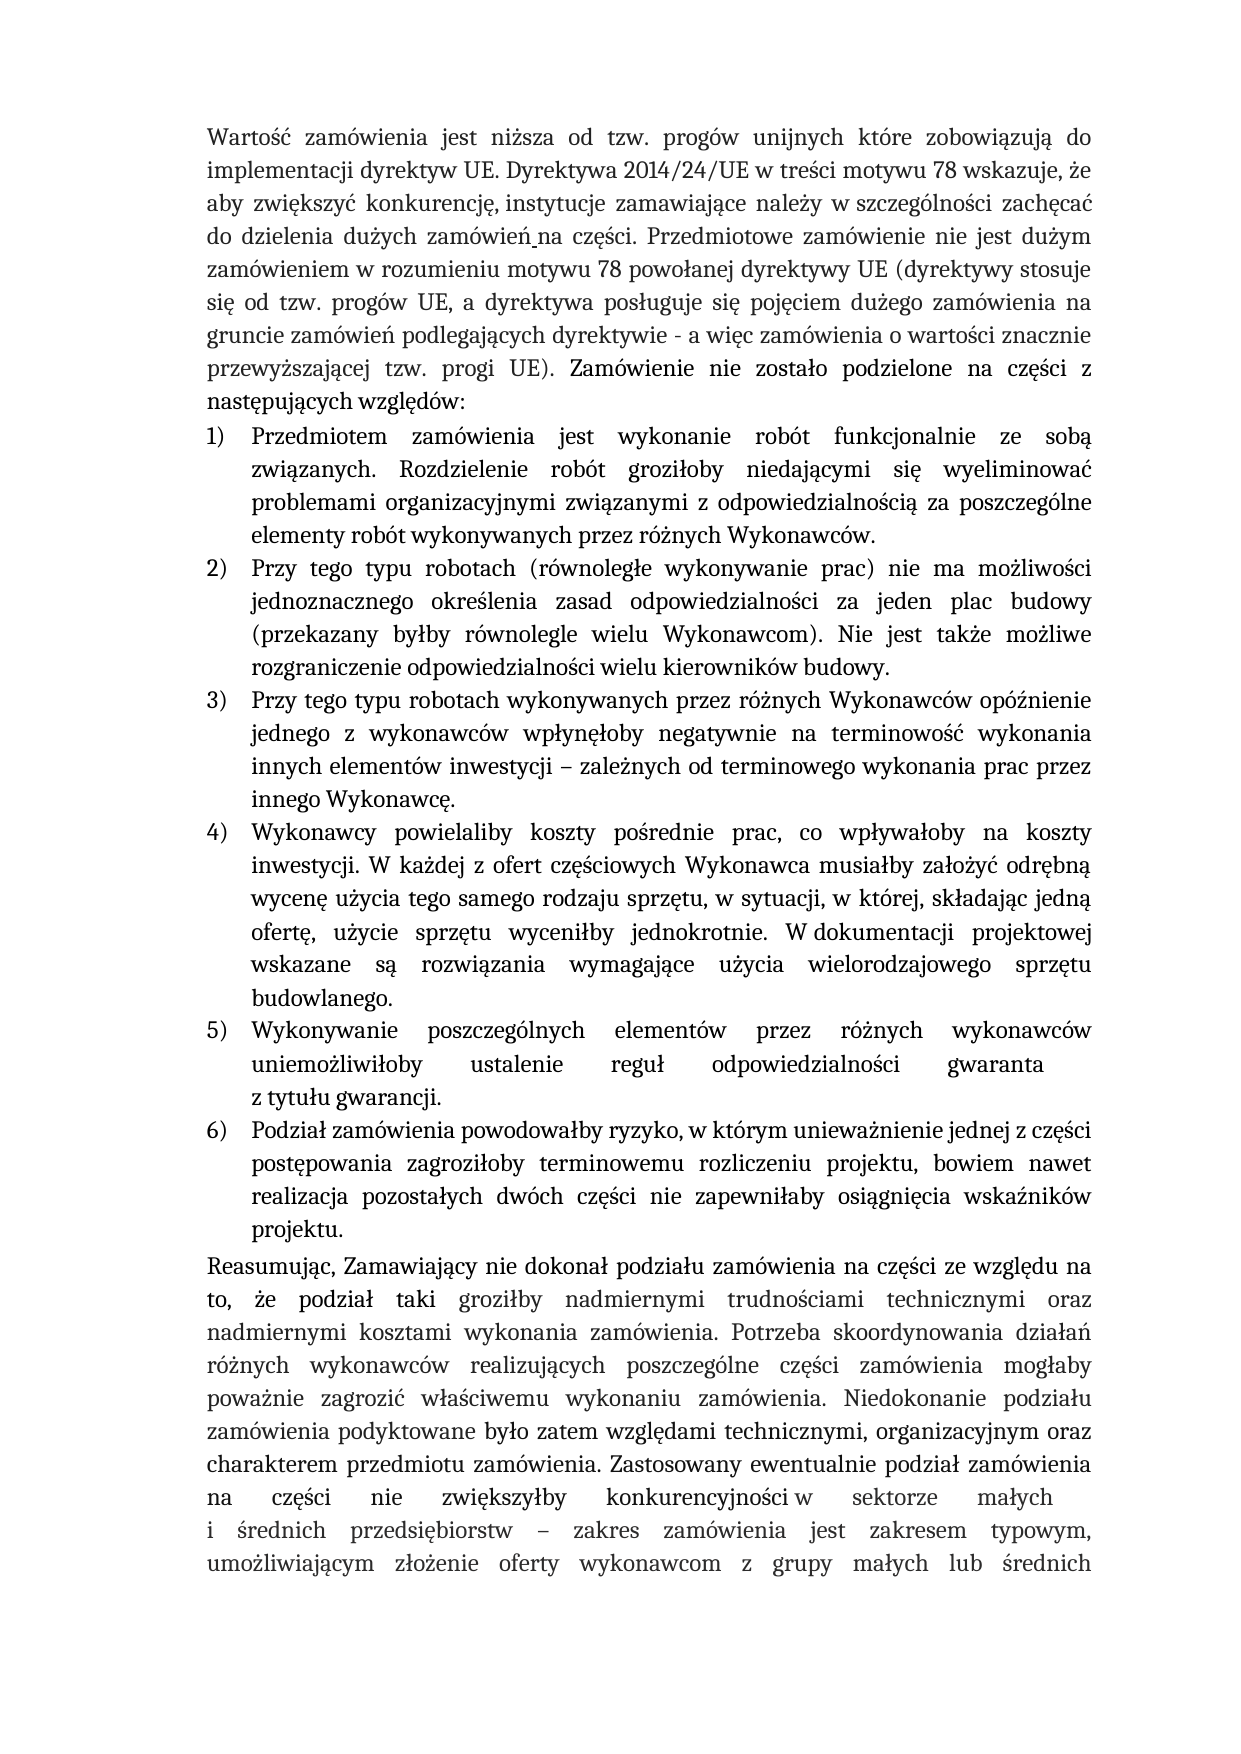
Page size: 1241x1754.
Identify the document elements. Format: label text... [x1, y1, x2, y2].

list Przedmiotem zamówienia jest wykonanie robót funkcjonalnie ze sobą związanych. Rozdzielenie robót groziłoby niedającymi się wyeliminować problemami organizacyjnymi związanymi z odpowiedzialnością za poszczególne elementy robót wykonywanych przez różnych Wykonawców. [207, 422, 1093, 550]
list Wykonywanie poszczególnych elementów przez różnych wykonawców uniemożliwiłoby ustalenie reguł odpowiedzialności gwaranta z tytułu gwarancji. [207, 1016, 1093, 1111]
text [207, 1252, 1093, 1578]
list Wykonawcy powielaliby koszty pośrednie prac, co wpływałoby na koszty inwestycji. W każdej z ofert częściowych Wykonawca musiałby założyć odrębną wycenę użycia tego samego rodzaju sprzętu, w sytuacji, w której, składając jedną ofertę, użycie sprzętu wyceniłby jednokrotnie. W dokumentacji projektowej wskazane są rozwiązania wymagające użycia wielorodzajowego sprzętu budowlanego. [207, 818, 1093, 1012]
list Przy tego typu robotach (równoległe wykonywanie prac) nie ma możliwości jednoznacznego określenia zasad odpowiedzialności za jeden plac budowy (przekazany byłby równolegle wielu Wykonawcom). Nie jest także możliwe rozgraniczenie odpowiedzialności wielu kierowników budowy. [207, 554, 1093, 682]
list Przy tego typu robotach wykonywanych przez różnych Wykonawców opóźnienie jednego z wykonawców wpłynęłoby negatywnie na terminowość wykonania innych elementów inwestycji – zależnych od terminowego wykonania prac przez innego Wykonawcę. [207, 686, 1093, 814]
list Podział zamówienia powodowałby ryzyko, w którym unieważnienie jednej z części postępowania zagroziłoby terminowemu rozliczeniu projektu, bowiem nawet realizacja pozostałych dwóch części nie zapewniłaby osiągnięcia wskaźników projektu. [207, 1116, 1093, 1243]
text Wartość zamówienia jest niższa od tzw. progów unijnych które zobowiązują do implementacji dyrektyw UE. Dyrektywa 2014/24/UE w treści motywu 78 wskazuje, że aby zwiększyć konkurencję, instytucje zamawiające należy w szczególności zachęcać do dzielenia dużych zamówień na części. Przedmiotowe zamówienie nie jest dużym zamówieniem w rozumieniu motywu 78 powołanej dyrektywy UE (dyrektywy stosuje się od tzw. progów UE, a dyrektywa posługuje się pojęciem dużego zamówienia na gruncie zamówień podlegających dyrektywie - a więc zamówienia o wartości znacznie przewyższającej tzw. progi UE). Zamówienie nie zostało podzielone na części z następujących względów: [207, 123, 1093, 416]
